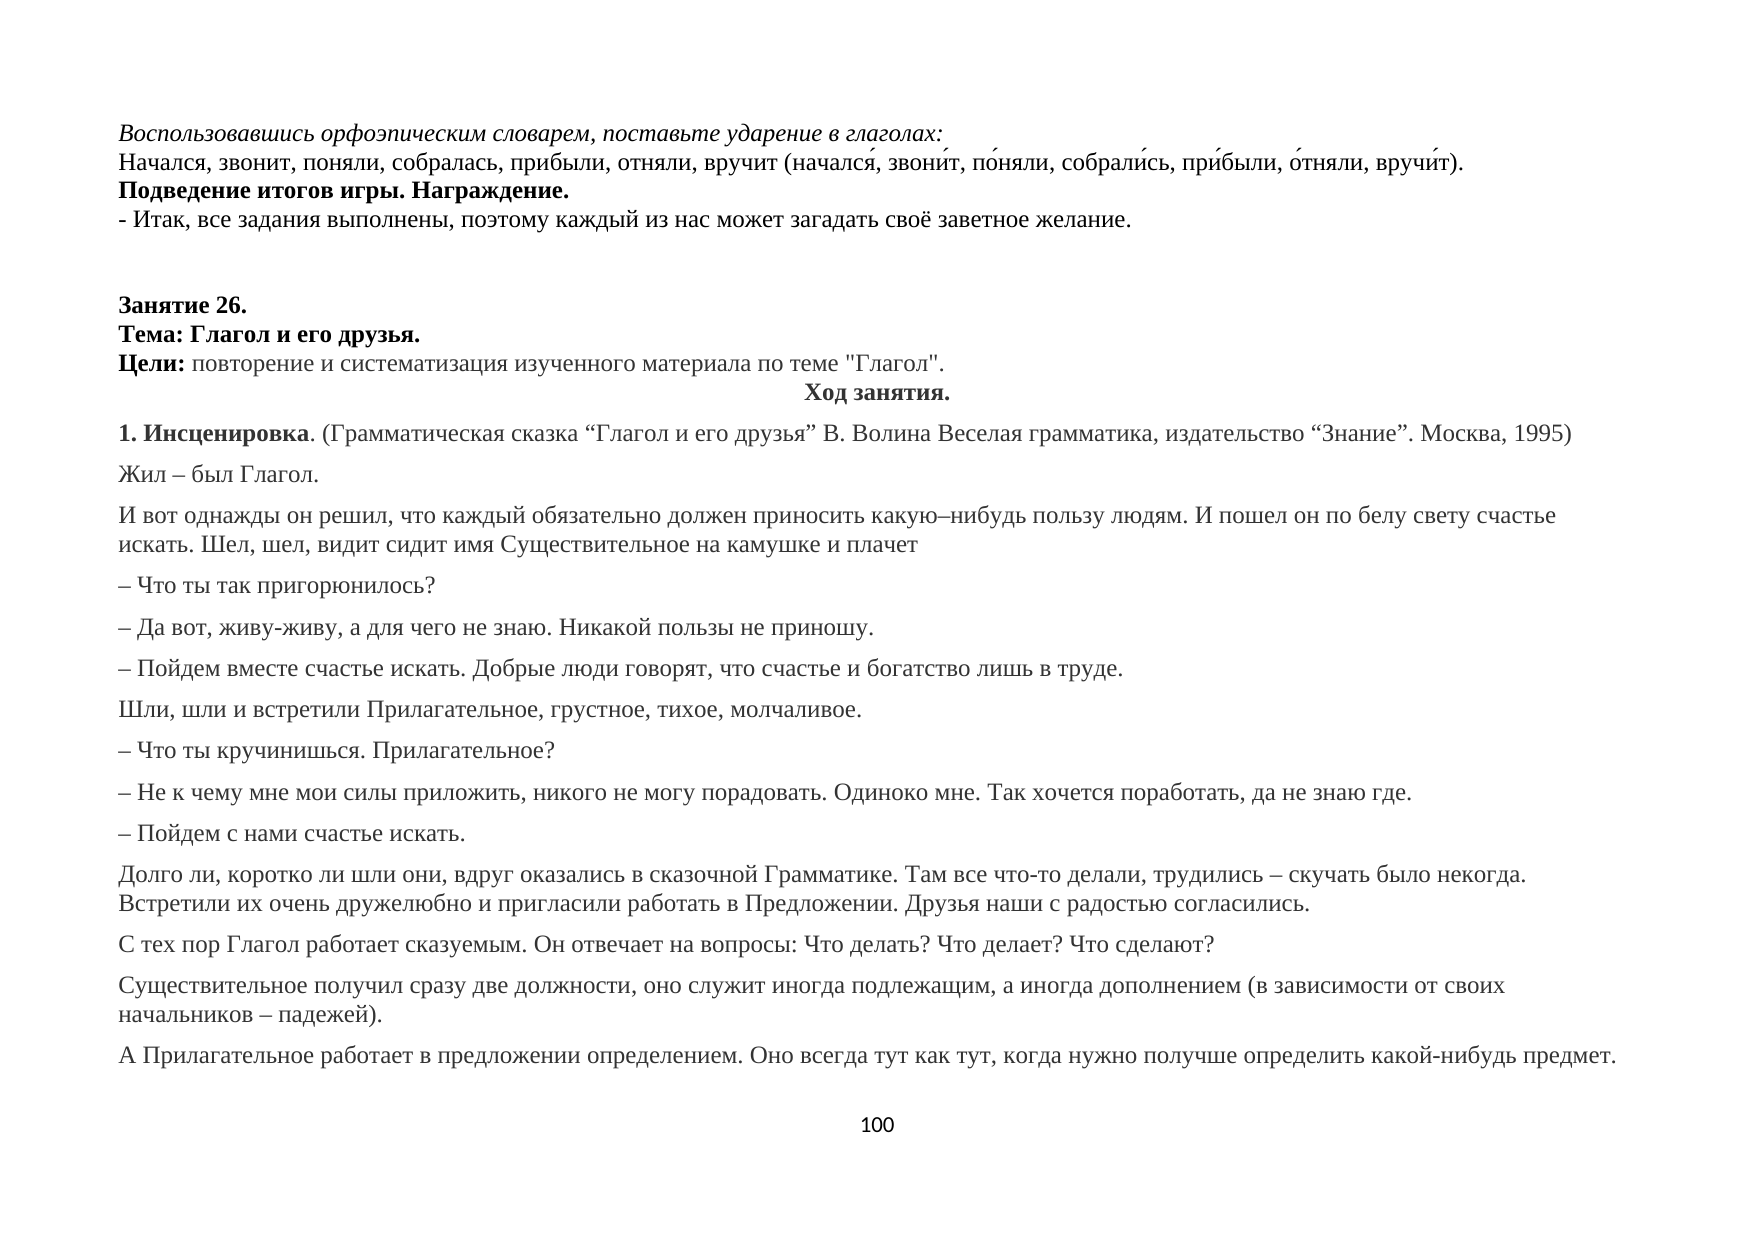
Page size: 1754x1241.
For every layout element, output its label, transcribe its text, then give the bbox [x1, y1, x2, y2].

text – Пойдем вместе счастье искать. Добрые люди говорят, что счастье и богатство лишь в труде. [118, 653, 1636, 682]
text С тех пор Глагол работает сказуемым. Он отвечает на вопросы: Что делать? Что делает? Что сделают? [118, 929, 1636, 958]
text – Не к чему мне мои силы приложить, никого не могу порадовать. Одиноко мне. Так хочется поработать, да не знаю где. [118, 777, 1636, 806]
text – Пойдем с нами счастье искать. [118, 818, 1636, 847]
text Шли, шли и встретили Прилагательное, грустное, тихое, молчаливое. [118, 694, 1636, 723]
text Жил – был Глагол. [118, 459, 1636, 488]
text Тема: Глагол и его друзья. [118, 319, 1636, 348]
text И вот однажды он решил, что каждый обязательно должен приносить какую–нибудь пользу людям. И пошел он по белу свету счастье искать. Шел, шел, видит сидит имя Существительное на камушке и плачет [118, 501, 1636, 558]
text Начался, звонит, поняли, собралась, прибыли, отняли, вручит (начался́, звони́т, по́няли, собрали́сь, при́были, о́тняли, вручи́т). [118, 147, 1636, 176]
text Воспользовавшись орфоэпическим словарем, поставьте ударение в глаголах: [118, 118, 1636, 147]
text Подведение итогов игры. Награждение. [118, 176, 1636, 204]
text А Прилагательное работает в предложении определением. Оно всегда тут как тут, когда нужно получше определить какой-нибудь предмет. [118, 1041, 1636, 1069]
text Долго ли, коротко ли шли они, вдруг оказались в сказочной Грамматике. Там все что-то делали, трудились – скучать было некогда. Встретили их очень дружелюбно и пригласили работать в Предложении. Друзья наши с радостью согласились. [118, 859, 1636, 917]
text - Итак, все задания выполнены, поэтому каждый из нас может загадать своё заветное желание. [118, 204, 1636, 233]
text Занятие 26. [118, 291, 1636, 319]
text Цели: повторение и систематизация изученного материала по теме "Глагол". [118, 348, 1636, 377]
text – Что ты так пригорюнилось? [118, 571, 1636, 599]
text – Да вот, живу-живу, а для чего не знаю. Никакой пользы не приношу. [118, 612, 1636, 641]
text 1. Инсценировка. (Грамматическая сказка “Глагол и его друзья” В. Волина Веселая грамматика, издательство “Знание”. Москва, 1995) [118, 418, 1636, 447]
text – Что ты кручинишься. Прилагательное? [118, 736, 1636, 764]
text Ход занятия. [118, 377, 1636, 406]
text Существительное получил сразу две должности, оно служит иногда подлежащим, а иногда дополнением (в зависимости от своих начальников – падежей). [118, 971, 1636, 1028]
